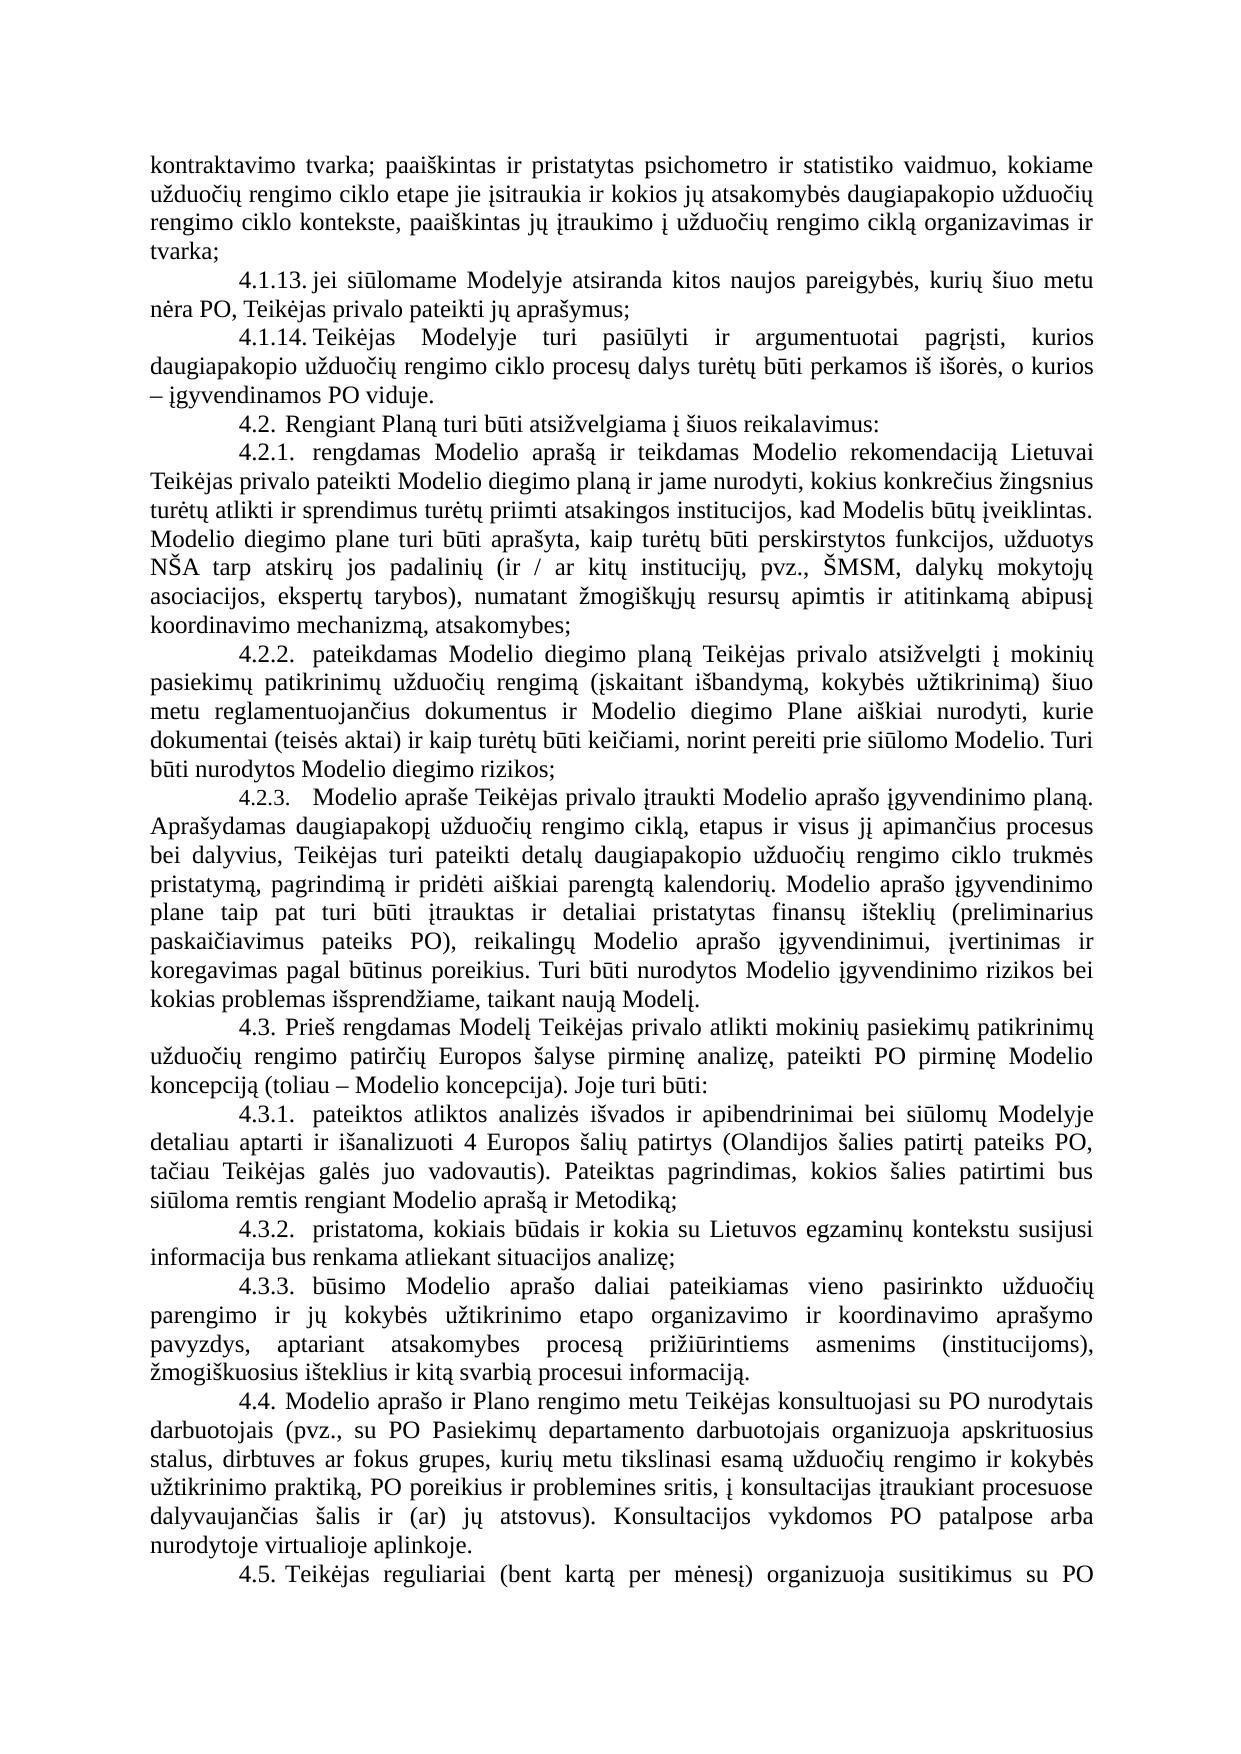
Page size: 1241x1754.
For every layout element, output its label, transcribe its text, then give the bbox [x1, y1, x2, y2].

list būsimo Modelio aprašo daliai pateikiamas vieno pasirinkto užduočių parengimo ir jų kokybės užtikrinimo etapo organizavimo ir koordinavimo aprašymo pavyzdys, aptariant atsakomybes procesą prižiūrintiems asmenims (institucijoms), žmogiškuosius išteklius ir kitą svarbią procesui informaciją. [150, 1271, 1094, 1386]
list Modelio aprašo ir Plano rengimo metu Teikėjas konsultuojasi su PO nurodytais darbuotojais (pvz., su PO Pasiekimų departamento darbuotojais organizuoja apskrituosius stalus, dirbtuves ar fokus grupes, kurių metu tikslinasi esamą užduočių rengimo ir kokybės užtikrinimo praktiką, PO poreikius ir problemines sritis, į konsultacijas įtraukiant procesuose dalyvaujančias šalis ir (ar) jų atstovus). Konsultacijos vykdomos PO patalpose arba nurodytoje virtualioje aplinkoje. [150, 1386, 1094, 1559]
list pateiktos atliktos analizės išvados ir apibendrinimai bei siūlomų Modelyje detaliau aptarti ir išanalizuoti 4 Europos šalių patirtys (Olandijos šalies patirtį pateiks PO, tačiau Teikėjas galės juo vadovautis). Pateiktas pagrindimas, kokios šalies patirtimi bus siūloma remtis rengiant Modelio aprašą ir Metodiką; [150, 1099, 1094, 1214]
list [150, 1559, 1094, 1587]
list Teikėjas Modelyje turi pasiūlyti ir argumentuotai pagrįsti, kurios daugiapakopio užduočių rengimo ciklo procesų dalys turėtų būti perkamos iš išorės, o kurios – įgyvendinamos PO viduje. [150, 322, 1094, 409]
list pristatoma, kokiais būdais ir kokia su Lietuvos egzaminų kontekstu susijusi informacija bus renkama atliekant situacijos analizę; [150, 1214, 1094, 1271]
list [150, 150, 1094, 265]
list rengdamas Modelio aprašą ir teikdamas Modelio rekomendaciją Lietuvai Teikėjas privalo pateikti Modelio diegimo planą ir jame nurodyti, kokius konkrečius žingsnius turėtų atlikti ir sprendimus turėtų priimti atsakingos institucijos, kad Modelis būtų įveiklintas. Modelio diegimo plane turi būti aprašyta, kaip turėtų būti perskirstytos funkcijos, užduotys NŠA tarp atskirų jos padalinių (ir / ar kitų institucijų, pvz., ŠMSM, dalykų mokytojų asociacijos, ekspertų tarybos), numatant žmogiškųjų resursų apimtis ir atitinkamą abipusį koordinavimo mechanizmą, atsakomybes; [150, 437, 1094, 639]
list jei siūlomame Modelyje atsiranda kitos naujos pareigybės, kurių šiuo metu nėra PO, Teikėjas privalo pateikti jų aprašymus; [150, 265, 1094, 322]
list Rengiant Planą turi būti atsižvelgiama į šiuos reikalavimus: [150, 409, 1094, 437]
list Modelio apraše Teikėjas privalo įtraukti Modelio aprašo įgyvendinimo planą. Aprašydamas daugiapakopį užduočių rengimo ciklą, etapus ir visus jį apimančius procesus bei dalyvius, Teikėjas turi pateikti detalų daugiapakopio užduočių rengimo ciklo trukmės pristatymą, pagrindimą ir pridėti aiškiai parengtą kalendorių. Modelio aprašo įgyvendinimo plane taip pat turi būti įtrauktas ir detaliai pristatytas finansų išteklių (preliminarius paskaičiavimus pateiks PO), reikalingų Modelio aprašo įgyvendinimui, įvertinimas ir koregavimas pagal būtinus poreikius. Turi būti nurodytos Modelio įgyvendinimo rizikos bei kokias problemas išsprendžiame, taikant naują Modelį. [150, 782, 1094, 1012]
list Prieš rengdamas Modelį Teikėjas privalo atlikti mokinių pasiekimų patikrinimų užduočių rengimo patirčių Europos šalyse pirminę analizę, pateikti PO pirminę Modelio koncepciją (toliau – Modelio koncepcija). Joje turi būti: [150, 1012, 1094, 1099]
list pateikdamas Modelio diegimo planą Teikėjas privalo atsižvelgti į mokinių pasiekimų patikrinimų užduočių rengimą (įskaitant išbandymą, kokybės užtikrinimą) šiuo metu reglamentuojančius dokumentus ir Modelio diegimo Plane aiškiai nurodyti, kurie dokumentai (teisės aktai) ir kaip turėtų būti keičiami, norint pereiti prie siūlomo Modelio. Turi būti nurodytos Modelio diegimo rizikos; [150, 639, 1094, 782]
